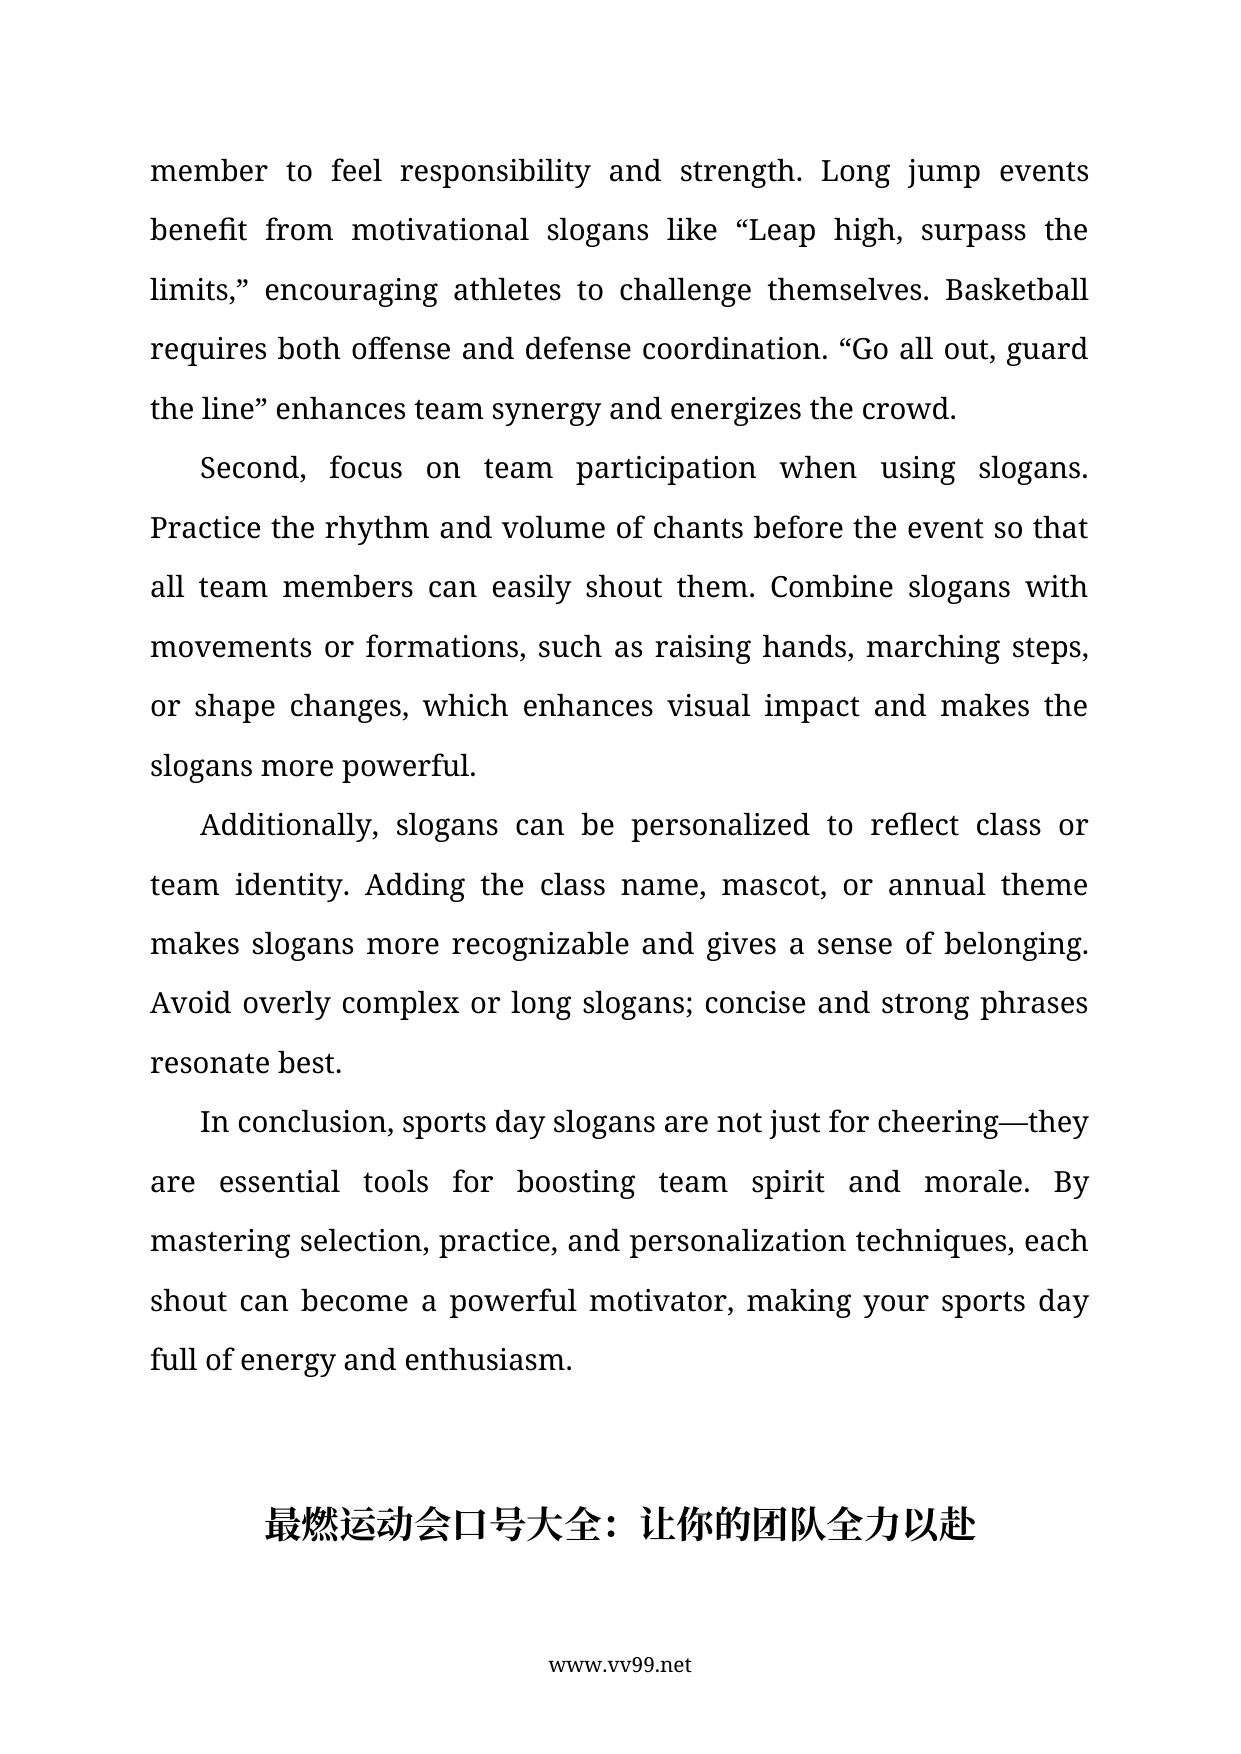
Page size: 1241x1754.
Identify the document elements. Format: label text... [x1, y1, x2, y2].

text In conclusion, sports day slogans are not just for cheering—they are essential tools for boosting team spirit and morale. By mastering selection, practice, and personalization techniques, each shout can become a powerful motivator, making your sports day full of energy and enthusiasm. [150, 1102, 1090, 1379]
text Second, focus on team participation when using slogans. Practice the rhythm and volume of chants before the event so that all team members can easily shout them. Combine slogans with movements or formations, such as raising hands, marching steps, or shape changes, which enhances visual impact and makes the slogans more powerful. [150, 447, 1090, 784]
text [150, 150, 1090, 428]
subtitle 最燃运动会口号大全：让你的团队全力以赴 [150, 1495, 1090, 1549]
text Additionally, slogans can be personalized to reflect class or team identity. Adding the class name, mascot, or annual theme makes slogans more recognizable and gives a sense of belonging. Avoid overly complex or long slogans; concise and strong phrases resonate best. [150, 804, 1090, 1082]
